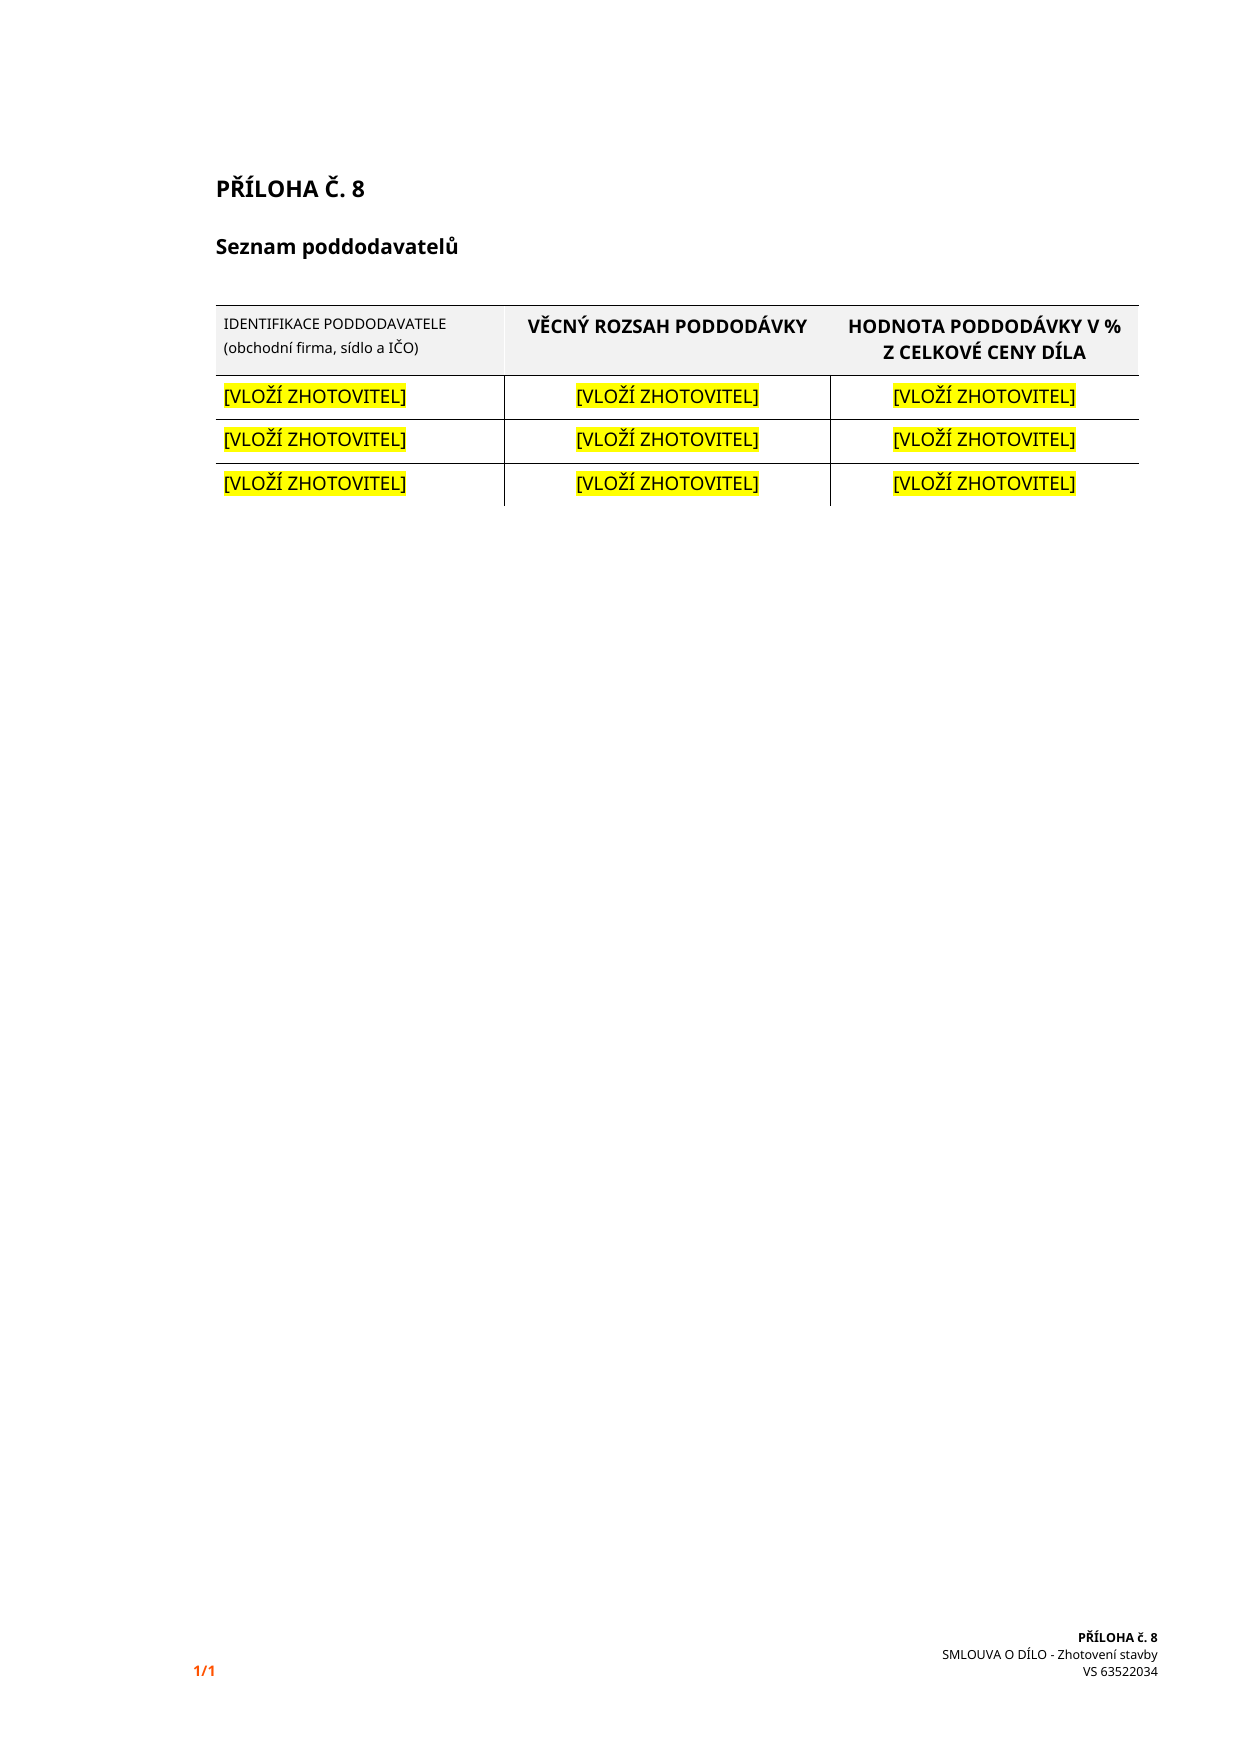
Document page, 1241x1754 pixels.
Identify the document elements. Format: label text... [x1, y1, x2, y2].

table_header HODNOTA PODDODÁVKY V % Z CELKOVÉ CENY DÍLA [830, 306, 1138, 375]
table_cell [VLOŽÍ ZHOTOVITEL] [831, 464, 1138, 506]
table_header IDENTIFIKACE PODDODAVATELE (obchodní firma, sídlo a IČO) [216, 306, 504, 375]
table_cell [VLOŽÍ ZHOTOVITEL] [831, 420, 1138, 462]
table_cell [VLOŽÍ ZHOTOVITEL] [831, 376, 1138, 418]
table_cell [VLOŽÍ ZHOTOVITEL] [505, 376, 830, 418]
table_cell [VLOŽÍ ZHOTOVITEL] [216, 464, 504, 506]
table_cell [VLOŽÍ ZHOTOVITEL] [505, 464, 830, 506]
table_cell [VLOŽÍ ZHOTOVITEL] [505, 420, 830, 462]
text Seznam poddodavatelů [216, 232, 1093, 260]
table_header VĚCNÝ ROZSAH PODDODÁVKY [505, 306, 830, 375]
text Příloha č. 8 [216, 172, 1093, 204]
table_cell [VLOŽÍ ZHOTOVITEL] [216, 376, 504, 418]
table_cell [VLOŽÍ ZHOTOVITEL] [216, 420, 504, 462]
